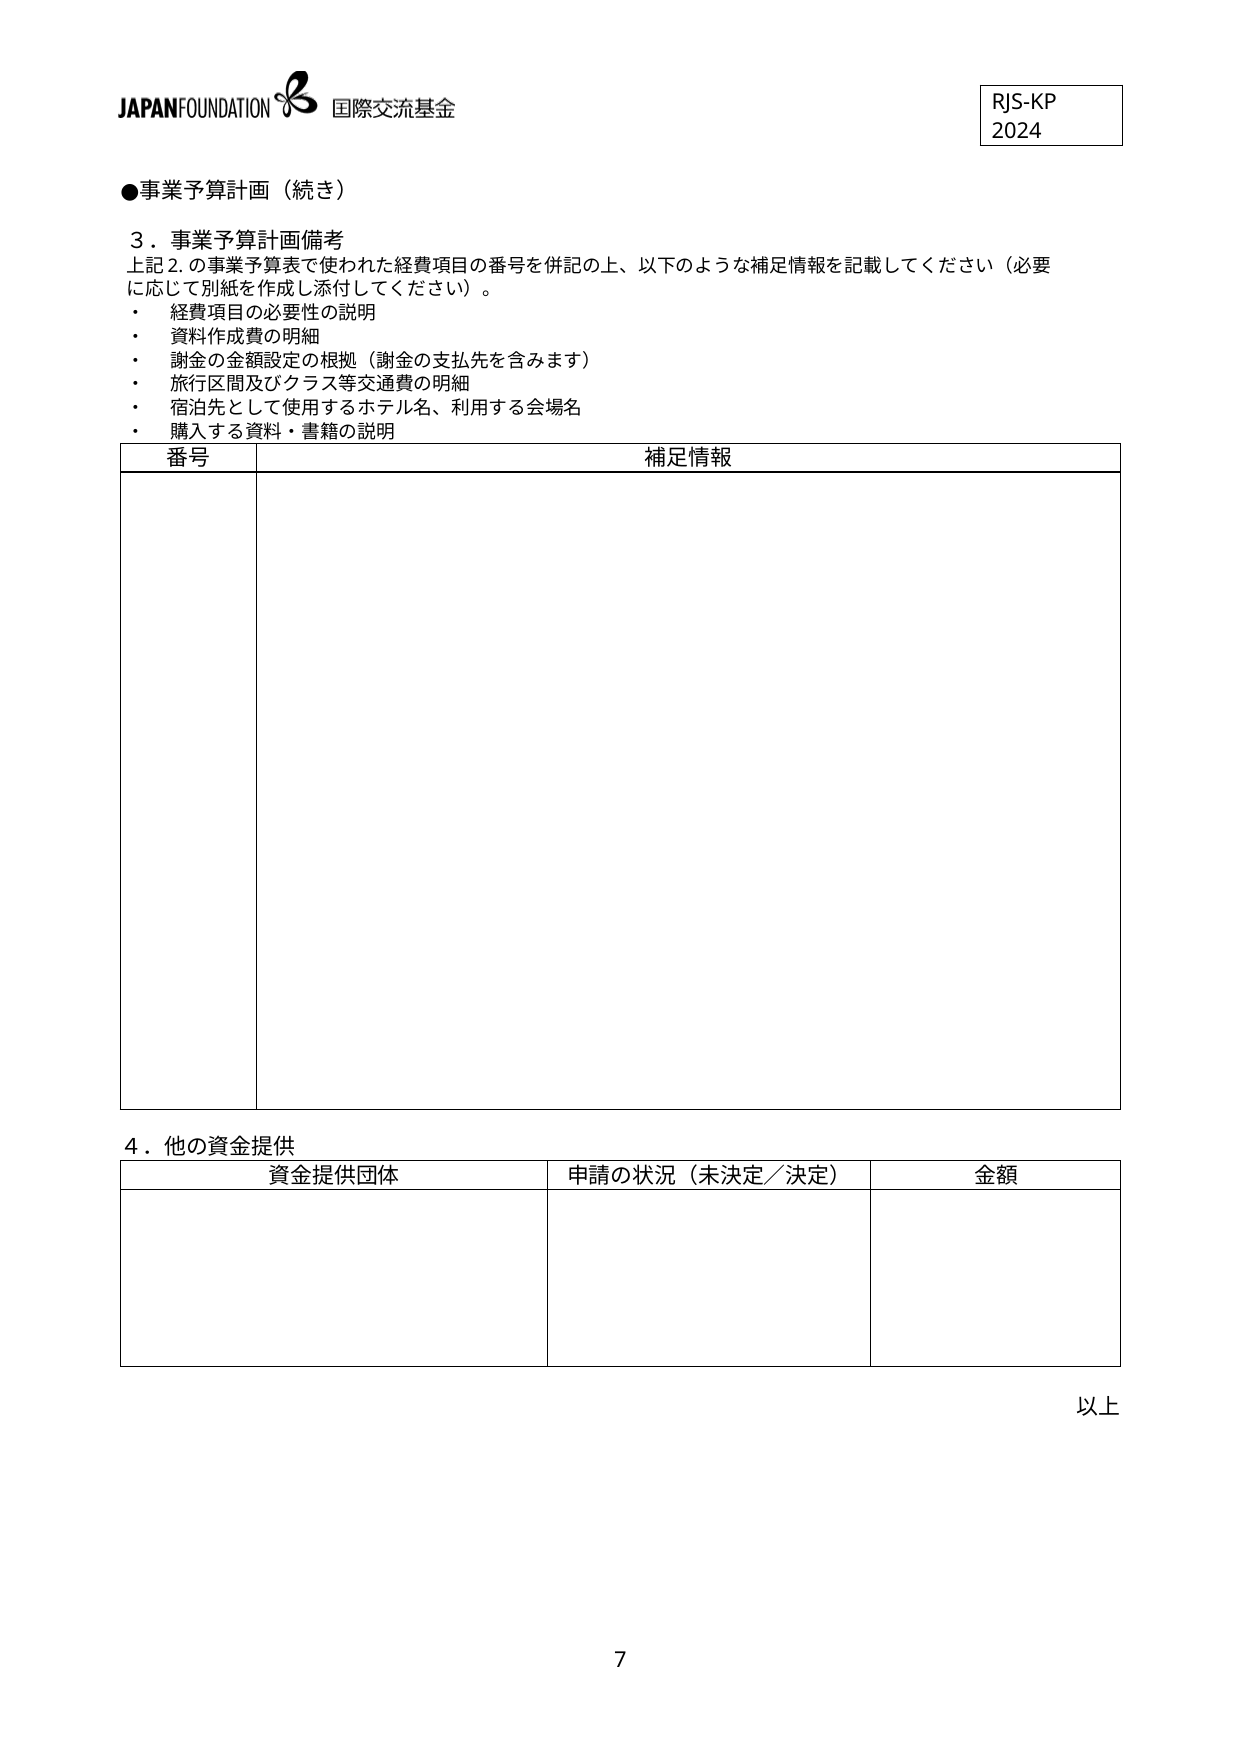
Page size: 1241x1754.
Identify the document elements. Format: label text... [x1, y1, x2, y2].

text ４．他の資金提供 [120, 1132, 1120, 1160]
picture [118, 71, 455, 118]
text ●事業予算計画（続き） [120, 176, 1120, 204]
table_cell [548, 1190, 870, 1366]
table_header 金額 [871, 1161, 1120, 1188]
table_cell 補足情報 [257, 444, 1120, 471]
table_cell 番号 [121, 444, 256, 471]
table_header 申請の状況（未決定／決定） [548, 1161, 870, 1188]
table_header ３．事業予算計画備考 上記2. の事業予算表で使われた経費項目の番号を併記の上、以下のような補足情報を記載してください（必要に応じて別紙を作成し添付してください）。 経費項目の必要性の説明 資料作成費の明細 謝金の金額設定の根拠（謝金の支払先を含みます） 旅行区間及びクラス等交通費の明細 宿泊先として使用するホテル名、利用する会場名 購入する資料・書籍の説明 [120, 226, 1061, 443]
table_header 資金提供団体 [121, 1161, 547, 1188]
table_cell [257, 473, 1120, 1109]
table_cell [871, 1190, 1120, 1366]
text 以上 [120, 1393, 1120, 1420]
table_cell [121, 1190, 547, 1366]
table_cell [121, 473, 256, 1109]
